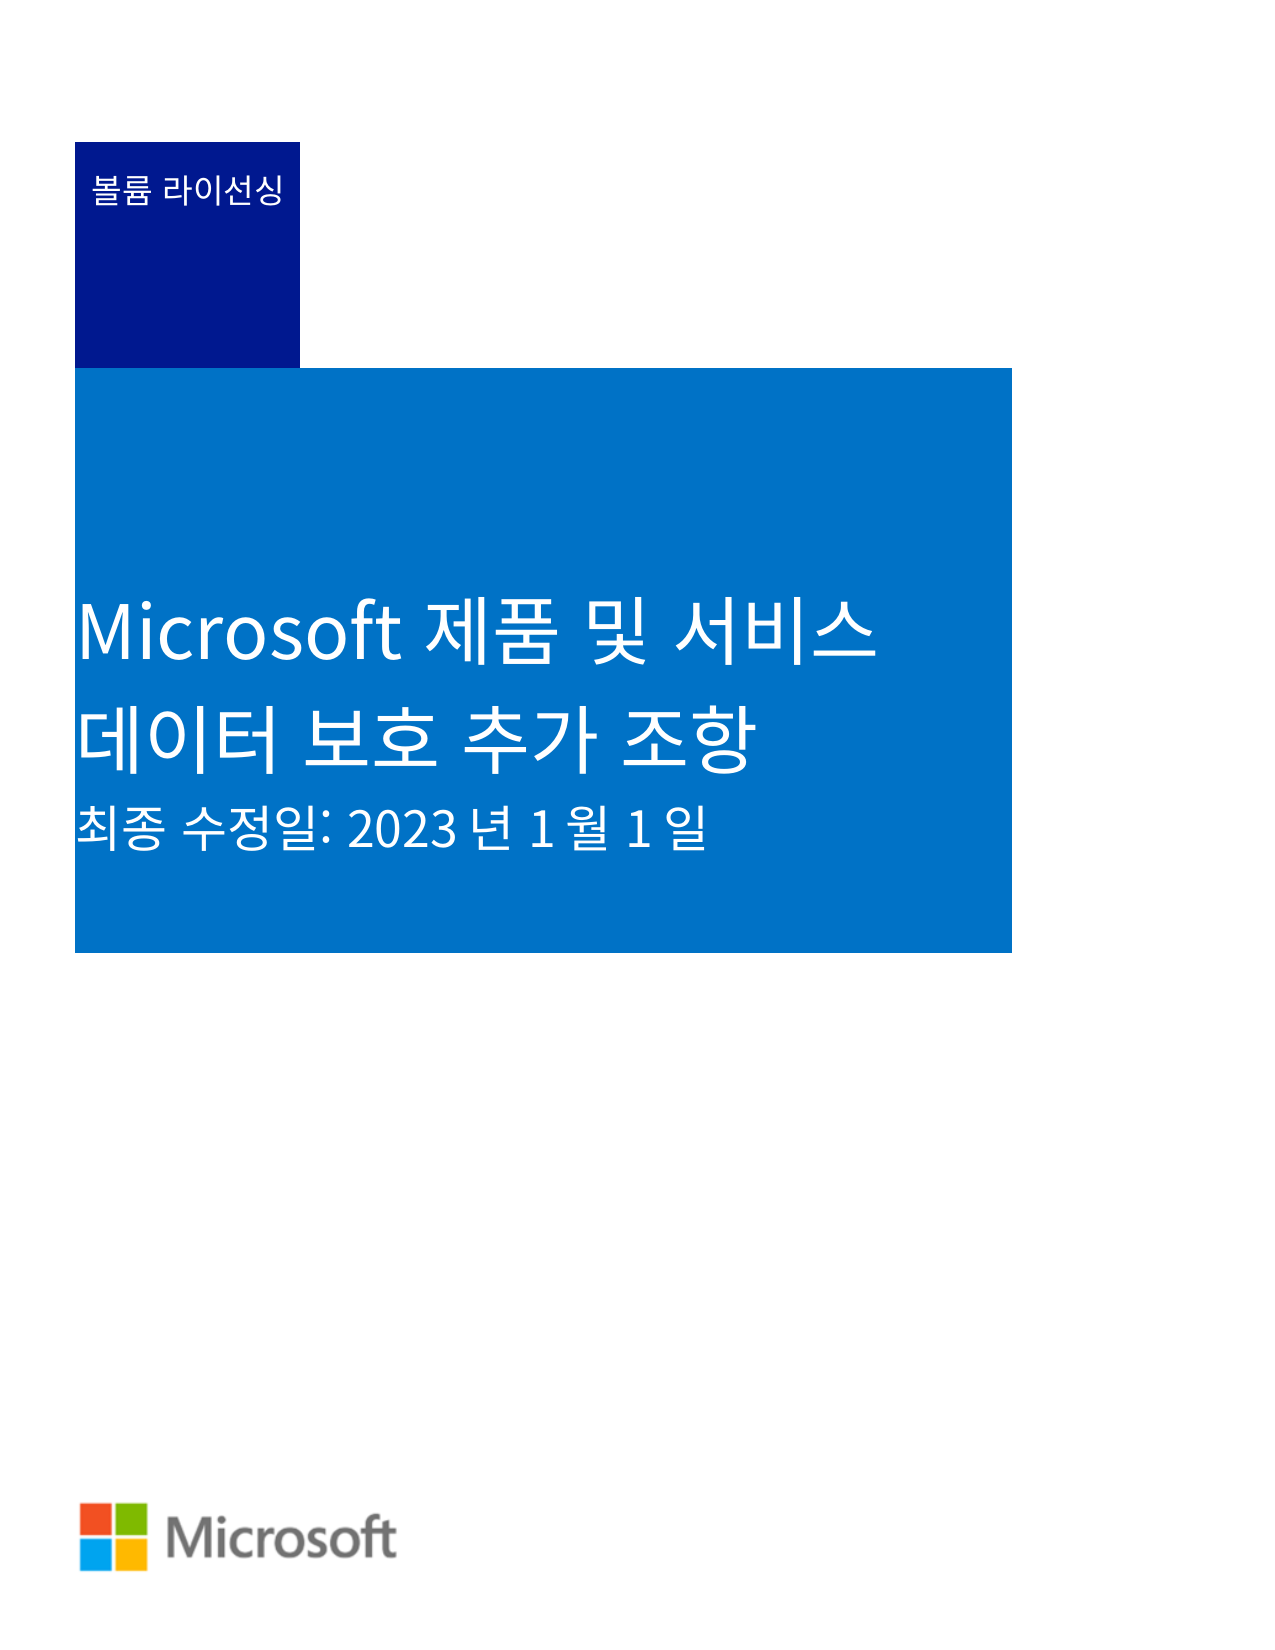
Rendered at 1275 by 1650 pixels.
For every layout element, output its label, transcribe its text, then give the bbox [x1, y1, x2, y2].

list 볼륨 라이선싱 [75, 165, 300, 213]
list Microsoft 제품 및 서비스 데이터 보호 추가 조항 [75, 572, 1012, 790]
picture [75, 1500, 403, 1575]
list 최종 수정일: 2023년 1월 1일 [75, 790, 1012, 862]
